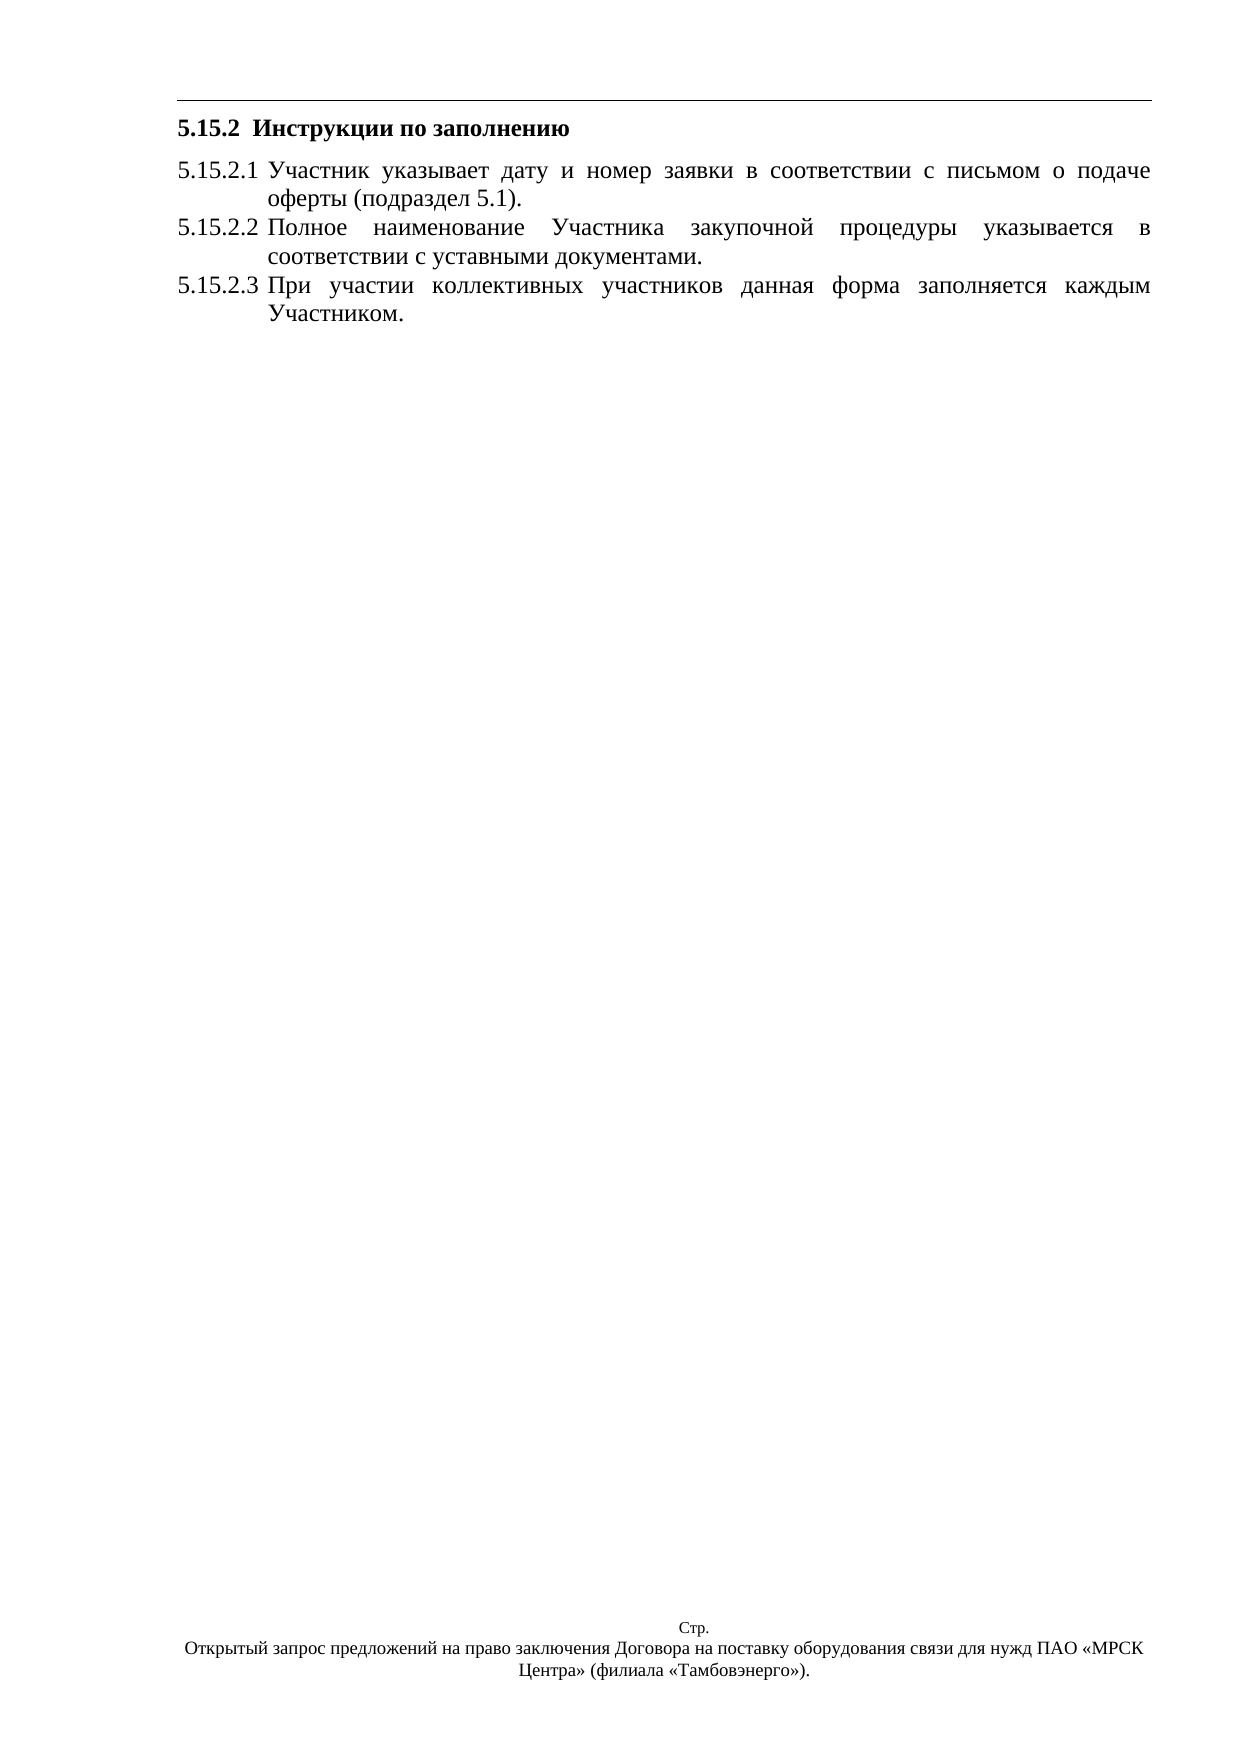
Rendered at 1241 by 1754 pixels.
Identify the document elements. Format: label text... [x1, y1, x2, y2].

list При участии коллективных участников данная форма заполняется каждым Участником. [177, 270, 1152, 327]
list Участник указывает дату и номер заявки в соответствии с письмом о подаче оферты (подраздел 5.1). [177, 155, 1152, 212]
list Полное наименование Участника закупочной процедуры указывается в соответствии с уставными документами. [177, 212, 1152, 270]
subtitle Инструкции по заполнению [177, 113, 1152, 142]
